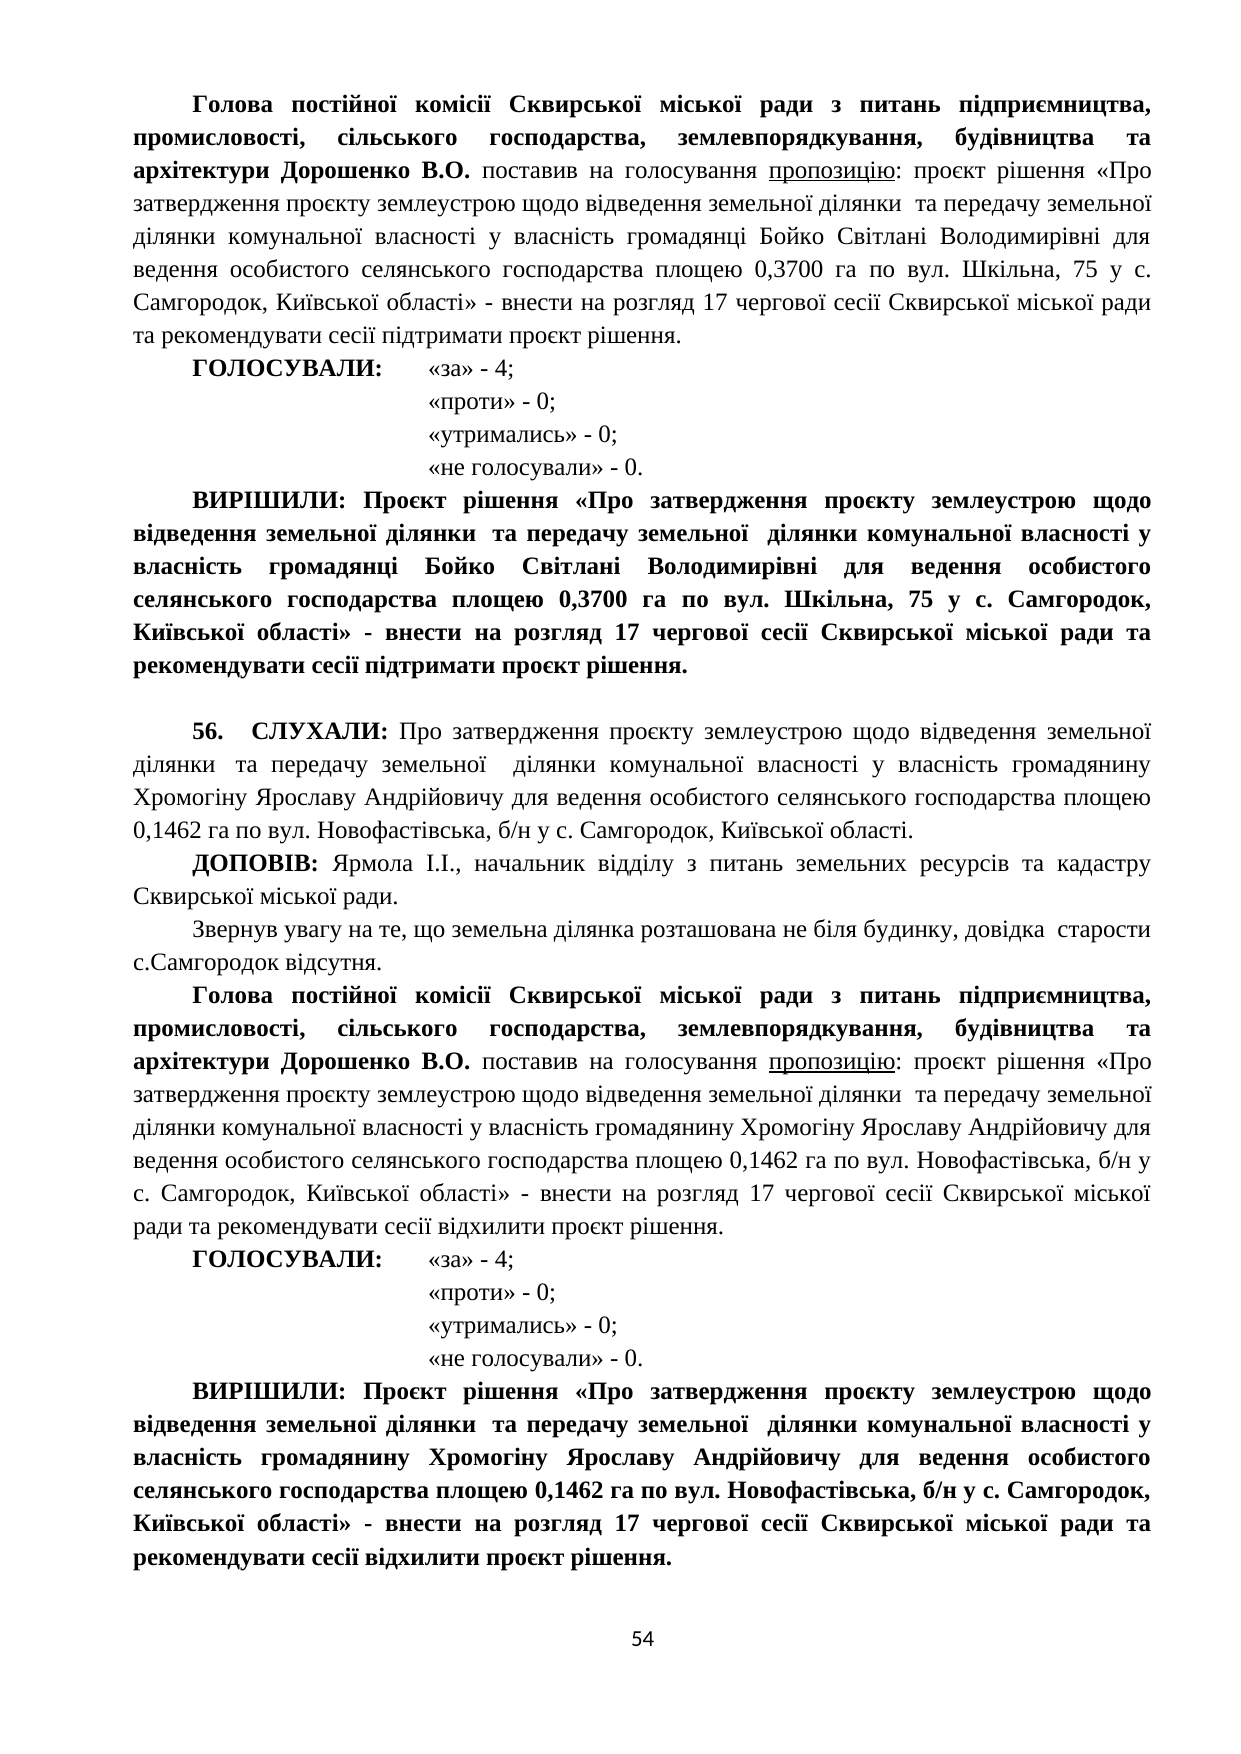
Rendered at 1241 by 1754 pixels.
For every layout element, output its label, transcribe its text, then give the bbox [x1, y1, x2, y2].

list СЛУХАЛИ: Про затвердження проєкту землеустрою щодо відведення земельної ділянки та передачу земельної ділянки комунальної власності у власність громадянину Хромогіну Ярославу Андрійовичу для ведення особистого селянського господарства площею 0,1462 га по вул. Новофастівська, б/н у с. Самгородок, Київської області. [133, 716, 1152, 844]
text Голова постійної комісії Сквирської міської ради з питань підприємництва, промисловості, сільського господарства, землевпорядкування, будівництва та архітектури Дорошенко В.О. поставив на голосування пропозицію: проєкт рішення «Про затвердження проєкту землеустрою щодо відведення земельної ділянки та передачу земельної ділянки комунальної власності у власність громадянці Бойко Світлані Володимирівні для ведення особистого селянського господарства площею 0,3700 га по вул. Шкільна, 75 у с. Самгородок, Київської області» - внести на розгляд 17 чергової сесії Сквирської міської ради та рекомендувати сесії підтримати проєкт рішення. [133, 89, 1152, 348]
text «проти» - 0; [133, 386, 1152, 414]
list ГОЛОСУВАЛИ: «за» - 4; [133, 1244, 1152, 1273]
text «утримались» - 0; [133, 1310, 1152, 1339]
list Звернув увагу на те, що земельна ділянка розташована не біля будинку, довідка старости с.Самгородок відсутня. [133, 914, 1152, 976]
list ГОЛОСУВАЛИ: «за» - 4; [133, 353, 1152, 382]
text «не голосували» - 0. [133, 452, 1152, 481]
list ДОПОВІВ: Ярмола І.І., начальник відділу з питань земельних ресурсів та кадастру Сквирської міської ради. [133, 848, 1152, 910]
text «утримались» - 0; [133, 419, 1152, 448]
list ВИРІШИЛИ: Проєкт рішення «Про затвердження проєкту землеустрою щодо відведення земельної ділянки та передачу земельної ділянки комунальної власності у власність громадянину Хромогіну Ярославу Андрійовичу для ведення особистого селянського господарства площею 0,1462 га по вул. Новофастівська, б/н у с. Самгородок, Київської області» - внести на розгляд 17 чергової сесії Сквирської міської ради та рекомендувати сесії відхилити проєкт рішення. [133, 1376, 1152, 1570]
text «проти» - 0; [133, 1277, 1152, 1306]
text Голова постійної комісії Сквирської міської ради з питань підприємництва, промисловості, сільського господарства, землевпорядкування, будівництва та архітектури Дорошенко В.О. поставив на голосування пропозицію: проєкт рішення «Про затвердження проєкту землеустрою щодо відведення земельної ділянки та передачу земельної ділянки комунальної власності у власність громадянину Хромогіну Ярославу Андрійовичу для ведення особистого селянського господарства площею 0,1462 га по вул. Новофастівська, б/н у с. Самгородок, Київської області» - внести на розгляд 17 чергової сесії Сквирської міської ради та рекомендувати сесії відхилити проєкт рішення. [133, 980, 1152, 1240]
list ВИРІШИЛИ: Проєкт рішення «Про затвердження проєкту землеустрою щодо відведення земельної ділянки та передачу земельної ділянки комунальної власності у власність громадянці Бойко Світлані Володимирівні для ведення особистого селянського господарства площею 0,3700 га по вул. Шкільна, 75 у с. Самгородок, Київської області» - внести на розгляд 17 чергової сесії Сквирської міської ради та рекомендувати сесії підтримати проєкт рішення. [133, 485, 1152, 679]
text «не голосували» - 0. [133, 1343, 1152, 1372]
